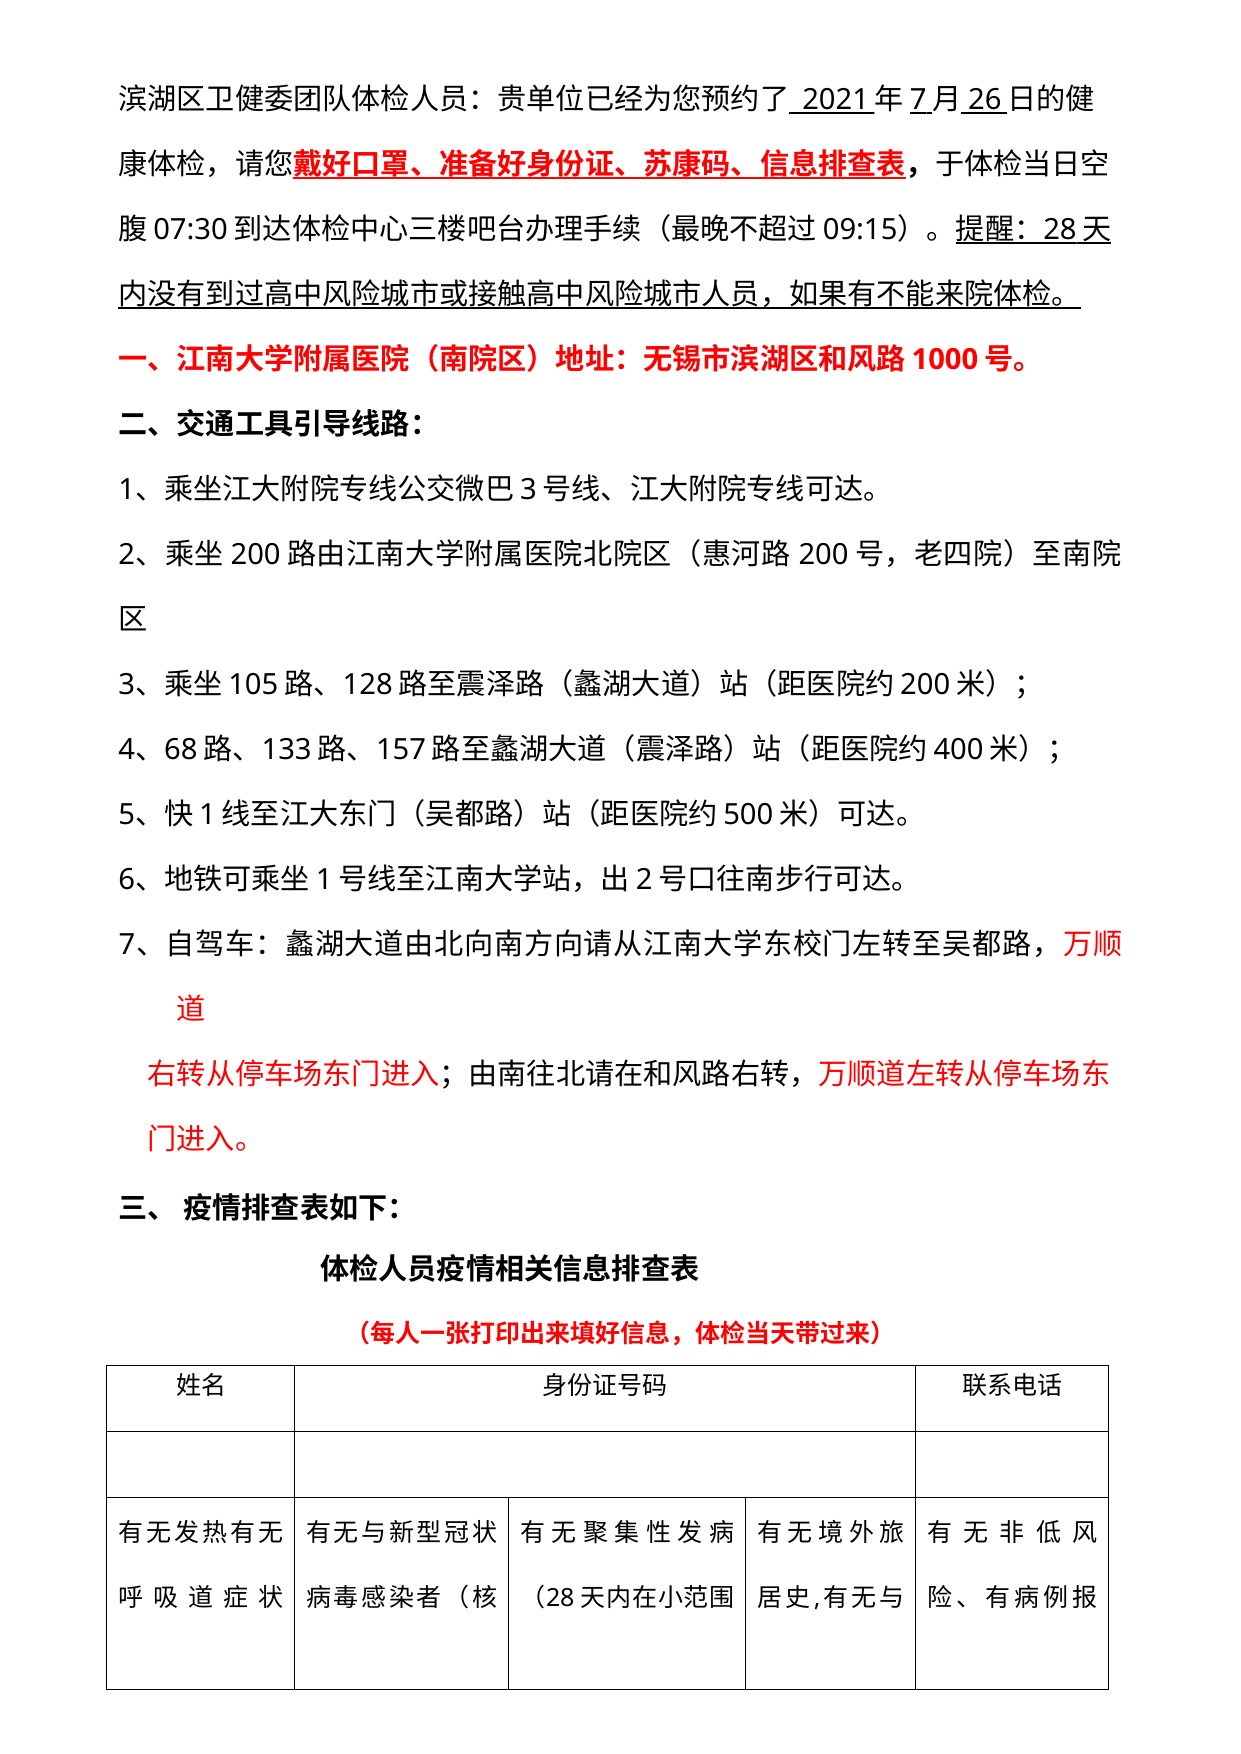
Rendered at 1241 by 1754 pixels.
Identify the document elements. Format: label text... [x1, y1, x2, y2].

text 4、68路、133路、157路至蠡湖大道（震泽路）站（距医院约400米）； [118, 714, 1122, 779]
text 7、自驾车：蠡湖大道由北向南方向请从江南大学东校门左转至吴都路，万顺道 [118, 909, 1122, 1039]
text 2、乘坐200路由江南大学附属医院北院区（惠河路200号，老四院）至南院区 [118, 519, 1122, 649]
table_cell [295, 1432, 915, 1497]
text 5、快1线至江大东门（吴都路）站（距医院约500米）可达。 [118, 779, 1122, 844]
text 6、地铁可乘坐1号线至江南大学站，出2号口往南步行可达。 [118, 844, 1122, 909]
text 门进入。 [118, 1104, 1122, 1169]
list 体检人员疫情相关信息排查表 [118, 1234, 1122, 1299]
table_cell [746, 1498, 915, 1688]
text 3、乘坐105路、128路至震泽路（蠡湖大道）站（距医院约200米）； [118, 649, 1122, 714]
text 1、乘坐江大附院专线公交微巴3号线、江大附院专线可达。 [118, 454, 1122, 519]
list 疫情排查表如下： [118, 1169, 1122, 1234]
text 二、交通工具引导线路： [118, 389, 1122, 454]
text 滨湖区卫健委团队体检人员：贵单位已经为您预约了 2021年7月 26日的健康体检，请您戴好口罩、准备好身份证、苏康码、信息排查表，于体检当日空腹07:30到达体检中心三楼吧台办理手续（最晚不超过09:15）。提醒：28天内没有到过高中风险城市或接触高中风险城市人员，如果有不能来院体检。 [118, 64, 1122, 324]
table_header 身份证号码 [295, 1366, 915, 1431]
table_cell [107, 1432, 294, 1497]
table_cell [295, 1498, 508, 1688]
table_header 联系电话 [916, 1366, 1108, 1431]
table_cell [509, 1498, 745, 1688]
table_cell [107, 1498, 294, 1688]
text 右转从停车场东门进入；由南往北请在和风路右转，万顺道左转从停车场东 [147, 1039, 1122, 1104]
table_header 姓名 [107, 1366, 294, 1431]
text 一、江南大学附属医院（南院区）地址：无锡市滨湖区和风路1000号。 [118, 324, 1122, 389]
table_cell [916, 1432, 1108, 1497]
text （每人一张打印出来填好信息，体检当天带过来） [118, 1299, 1122, 1364]
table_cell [916, 1498, 1108, 1688]
